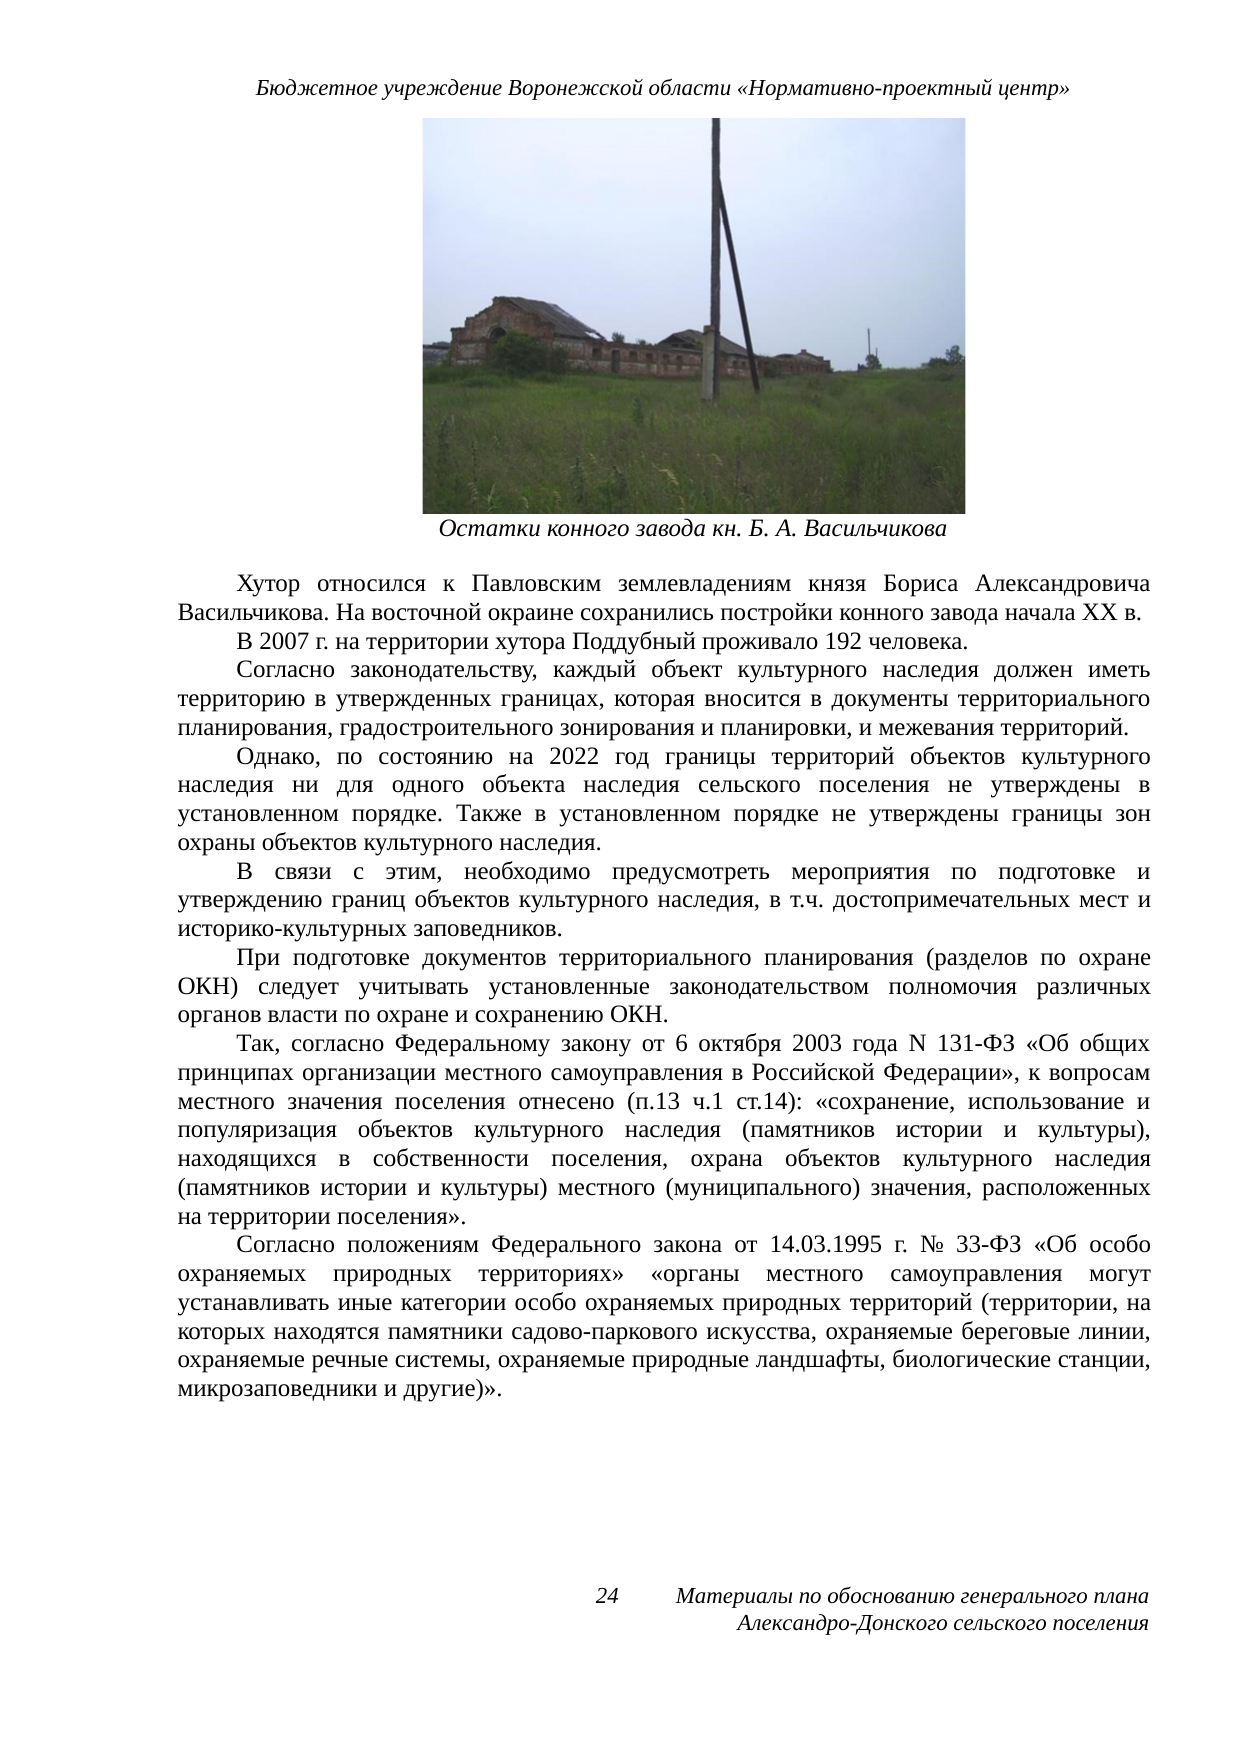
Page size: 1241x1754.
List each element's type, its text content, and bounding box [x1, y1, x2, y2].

text Хутор относился к Павловским землевладениям князя Бориса Александровича Васильчикова. На восточной окраине сохранились постройки конного завода начала ХХ в. [177, 568, 1152, 626]
text Согласно законодательству, каждый объект культурного наследия должен иметь территорию в утвержденных границах, которая вносится в документы территориального планирования, градостроительного зонирования и планировки, и межевания территорий. [177, 654, 1152, 741]
text Остатки конного завода кн. Б. А. Васильчикова [177, 513, 1152, 542]
text Однако, по состоянию на 2022 год границы территорий объектов культурного наследия ни для одного объекта наследия сельского поселения не утверждены в установленном порядке. Также в установленном порядке не утверждены границы зон охраны объектов культурного наследия. [177, 741, 1152, 856]
text Так, согласно Федеральному закону от 6 октября 2003 года N 131-ФЗ «Об общих принципах организации местного самоуправления в Российской Федерации», к вопросам местного значения поселения отнесено (п.13 ч.1 ст.14): «сохранение, использование и популяризация объектов культурного наследия (памятников истории и культуры), находящихся в собственности поселения, охрана объектов культурного наследия (памятников истории и культуры) местного (муниципального) значения, расположенных на территории поселения». [177, 1028, 1152, 1229]
picture [422, 118, 966, 514]
text При подготовке документов территориального планирования (разделов по охране ОКН) следует учитывать установленные законодательством полномочия различных органов власти по охране и сохранению ОКН. [177, 942, 1152, 1028]
text Согласно положениям Федерального закона от 14.03.1995 г. № 33-ФЗ «Об особо охраняемых природных территориях» «органы местного самоуправления могут устанавливать иные категории особо охраняемых природных территорий (территории, на которых находятся памятники садово-паркового искусства, охраняемые береговые линии, охраняемые речные системы, охраняемые природные ландшафты, биологические станции, микрозаповедники и другие)». [177, 1229, 1152, 1402]
text В 2007 г. на территории хутора Поддубный проживало 192 человека. [177, 626, 1152, 654]
text В связи с этим, необходимо предусмотреть мероприятия по подготовке и утверждению границ объектов культурного наследия, в т.ч. достопримечательных мест и историко-культурных заповедников. [177, 856, 1152, 942]
